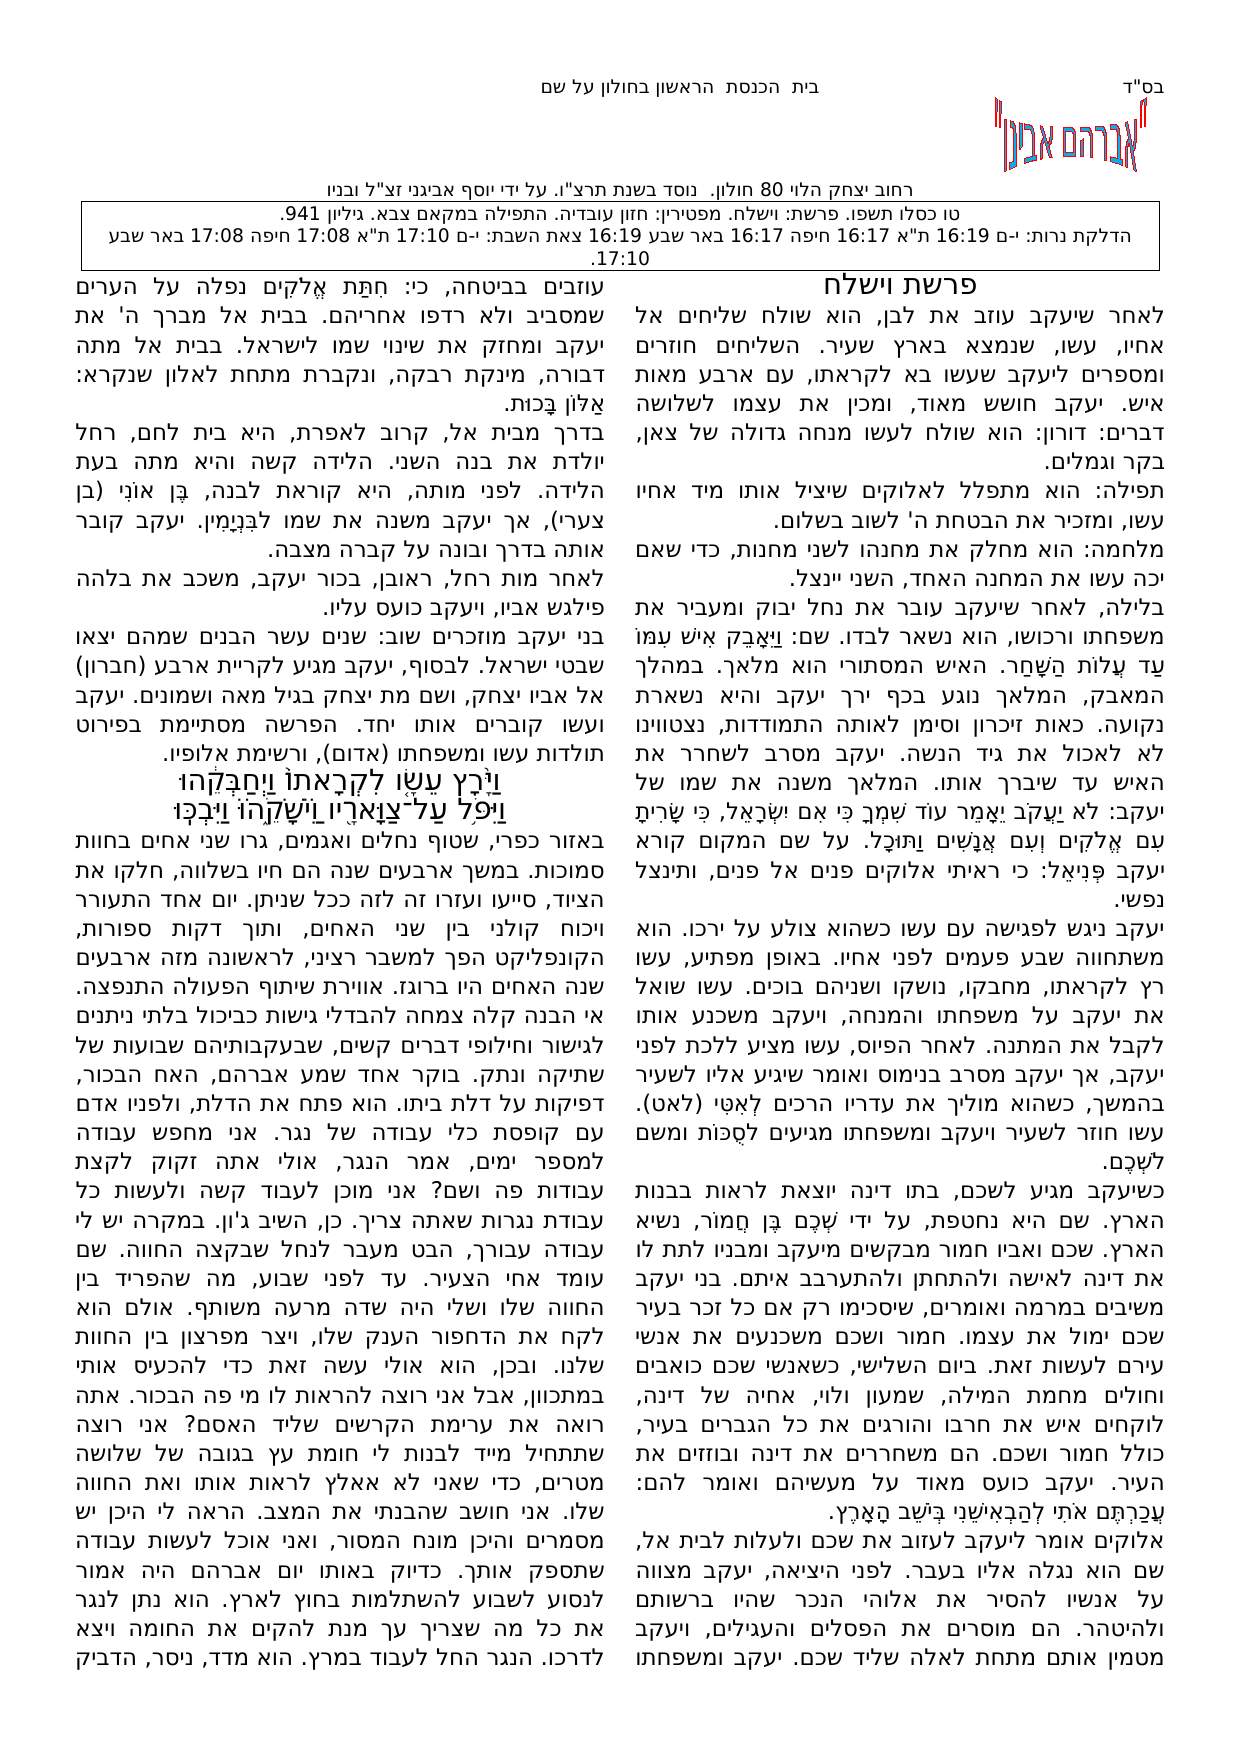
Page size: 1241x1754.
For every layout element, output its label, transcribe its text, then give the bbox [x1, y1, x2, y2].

text תפילה: הוא מתפלל לאלוקים שיציל אותו מיד אחיו עשו, ומזכיר את הבטחת ה' לשוב בשלום. [635, 476, 1165, 534]
table_header טו כסלו תשפו. פרשת: וישלח. מפטירין: חזון עובדיה. התפילה במקאם צבא. גיליון 941. הדלקת נרות: י-ם 16:19 ת"א 16:17 חיפה 16:17 באר שבע 16:19 צאת השבת: י-ם 17:10 ת"א 17:08 חיפה 17:08 באר שבע 17:10. [82, 202, 1159, 270]
text בלילה, לאחר שיעקב עובר את נחל יבוק ומעביר את משפחתו ורכושו, הוא נשאר לבדו. שם: וַיֵּאָבֵק אִישׁ עִמּוֹ עַד עֲלוֹת הַשָּׁחַר. האיש המסתורי הוא מלאך. במהלך המאבק, המלאך נוגע בכף ירך יעקב והיא נשארת נקועה. כאות זיכרון וסימן לאותה התמודדות, נצטווינו לא לאכול את גיד הנשה. יעקב מסרב לשחרר את האיש עד שיברך אותו. המלאך משנה את שמו של יעקב: לֹא יַעֲקֹב יֵאָמֵר עוֹד שִׁמְךָ כִּי אִם יִשְׂרָאֵל, כִּי שָׂרִיתָ עִם אֱלֹקִים וְעִם אֲנָשִׁים וַתּוּכָל. על שם המקום קורא יעקב פְּנִיאֵל: כי ראיתי אלוקים פנים אל פנים, ותינצל נפשי. [635, 592, 1165, 913]
text רחוב יצחק הלוי 80 חולון. נוסד בשנת תרצ"ו. על ידי יוסף אביגני זצ"ל ובניו [75, 178, 1165, 201]
text אלוקים אומר ליעקב לעזוב את שכם ולעלות לבית אל, שם הוא נגלה אליו בעבר. לפני היציאה, יעקב מצווה על אנשיו להסיר את אלוהי הנכר שהיו ברשותם ולהיטהר. הם מוסרים את הפסלים והעגילים, ויעקב מטמין אותם מתחת לאלה שליד שכם. יעקב ומשפחתו עוזבים בביטחה, כי: חִתַּת אֱלֹקִים נפלה על הערים שמסביב ולא רדפו אחריהם. בבית אל מברך ה' את יעקב ומחזק את שינוי שמו לישראל. בבית אל מתה דבורה, מינקת רבקה, ונקברת מתחת לאלון שנקרא: אַלּוֹן בָּכוּת. [75, 271, 605, 417]
text פרשת וישלח [635, 271, 1165, 301]
text מלחמה: הוא מחלק את מחנהו לשני מחנות, כדי שאם יכה עשו את המחנה האחד, השני יינצל. [635, 534, 1165, 592]
text לאחר שיעקב עוזב את לבן, הוא שולח שליחים אל אחיו, עשו, שנמצא בארץ שעיר. השליחים חוזרים ומספרים ליעקב שעשו בא לקראתו, עם ארבע מאות איש. יעקב חושש מאוד, ומכין את עצמו לשלושה דברים: דורון: הוא שולח לעשו מנחה גדולה של צאן, בקר וגמלים. [635, 301, 1165, 476]
text וַיָּ֨רָץ עֵשָׂ֤ו לִקְרָאתוֹ֙ וַיְחַבְּקֵ֔הוּ [75, 767, 605, 796]
text בדרך מבית אל, קרוב לאפרת, היא בית לחם, רחל יולדת את בנה השני. הלידה קשה והיא מתה בעת הלידה. לפני מותה, היא קוראת לבנה, בֶּן אוֹנִי (בן צערי), אך יעקב משנה את שמו לבִּנְיָמִין. יעקב קובר אותה בדרך ובונה על קברה מצבה. [75, 417, 605, 563]
text כשיעקב מגיע לשכם, בתו דינה יוצאת לראות בבנות הארץ. שם היא נחטפת, על ידי שְׁכֶם בֶּן חֲמוֹר, נשיא הארץ. שכם ואביו חמור מבקשים מיעקב ומבניו לתת לו את דינה לאישה ולהתחתן ולהתערבב איתם. בני יעקב משיבים במרמה ואומרים, שיסכימו רק אם כל זכר בעיר שכם ימול את עצמו. חמור ושכם משכנעים את אנשי עירם לעשות זאת. ביום השלישי, כשאנשי שכם כואבים וחולים מחמת המילה, שמעון ולוי, אחיה של דינה, לוקחים איש את חרבו והורגים את כל הגברים בעיר, כולל חמור ושכם. הם משחררים את דינה ובוזזים את העיר. יעקב כועס מאוד על מעשיהם ואומר להם: עֲכַרְתֶּם אֹתִי לְהַבְאִישֵׁנִי בְּיֹשֵׁב הָאָרֶץ. [635, 1176, 1165, 1526]
text בני יעקב מוזכרים שוב: שנים עשר הבנים שמהם יצאו שבטי ישראל. לבסוף, יעקב מגיע לקריית ארבע (חברון) אל אביו יצחק, ושם מת יצחק בגיל מאה ושמונים. יעקב ועשו קוברים אותו יחד. הפרשה מסתיימת בפירוט תולדות עשו ומשפחתו (אדום), ורשימת אלופיו. [75, 621, 605, 767]
text לאחר מות רחל, ראובן, בכור יעקב, משכב את בלהה פילגש אביו, ויעקב כועס עליו. [75, 563, 605, 621]
text אלוקים אומר ליעקב לעזוב את שכם ולעלות לבית אל, שם הוא נגלה אליו בעבר. לפני היציאה, יעקב מצווה על אנשיו להסיר את אלוהי הנכר שהיו ברשותם ולהיטהר. הם מוסרים את הפסלים והעגילים, ויעקב מטמין אותם מתחת לאלה שליד שכם. יעקב ומשפחתו עוזבים בביטחה, כי: חִתַּת אֱלֹקִים נפלה על הערים שמסביב ולא רדפו אחריהם. בבית אל מברך ה' את יעקב ומחזק את שינוי שמו לישראל. בבית אל מתה דבורה, מינקת רבקה, ונקברת מתחת לאלון שנקרא: אַלּוֹן בָּכוּת. [635, 1526, 1165, 1671]
text וַיִּפֹּ֥ל עַל־צַוָּארָ֖יו וַֹיִֹשָֹׁקֵֹ֑הֹוֹּ וַיִּבְכּֽוּ [75, 796, 605, 826]
text בס"ד בית הכנסת הראשון בחולון על שם [75, 75, 1165, 98]
text יעקב ניגש לפגישה עם עשו כשהוא צולע על ירכו. הוא משתחווה שבע פעמים לפני אחיו. באופן מפתיע, עשו רץ לקראתו, מחבקו, נושקו ושניהם בוכים. עשו שואל את יעקב על משפחתו והמנחה, ויעקב משכנע אותו לקבל את המתנה. לאחר הפיוס, עשו מציע ללכת לפני יעקב, אך יעקב מסרב בנימוס ואומר שיגיע אליו לשעיר בהמשך, כשהוא מוליך את עדריו הרכים לְאִטִּי (לאט). עשו חוזר לשעיר ויעקב ומשפחתו מגיעים לסֻכּוֹת ומשם לשְׁכֶם. [635, 913, 1165, 1176]
